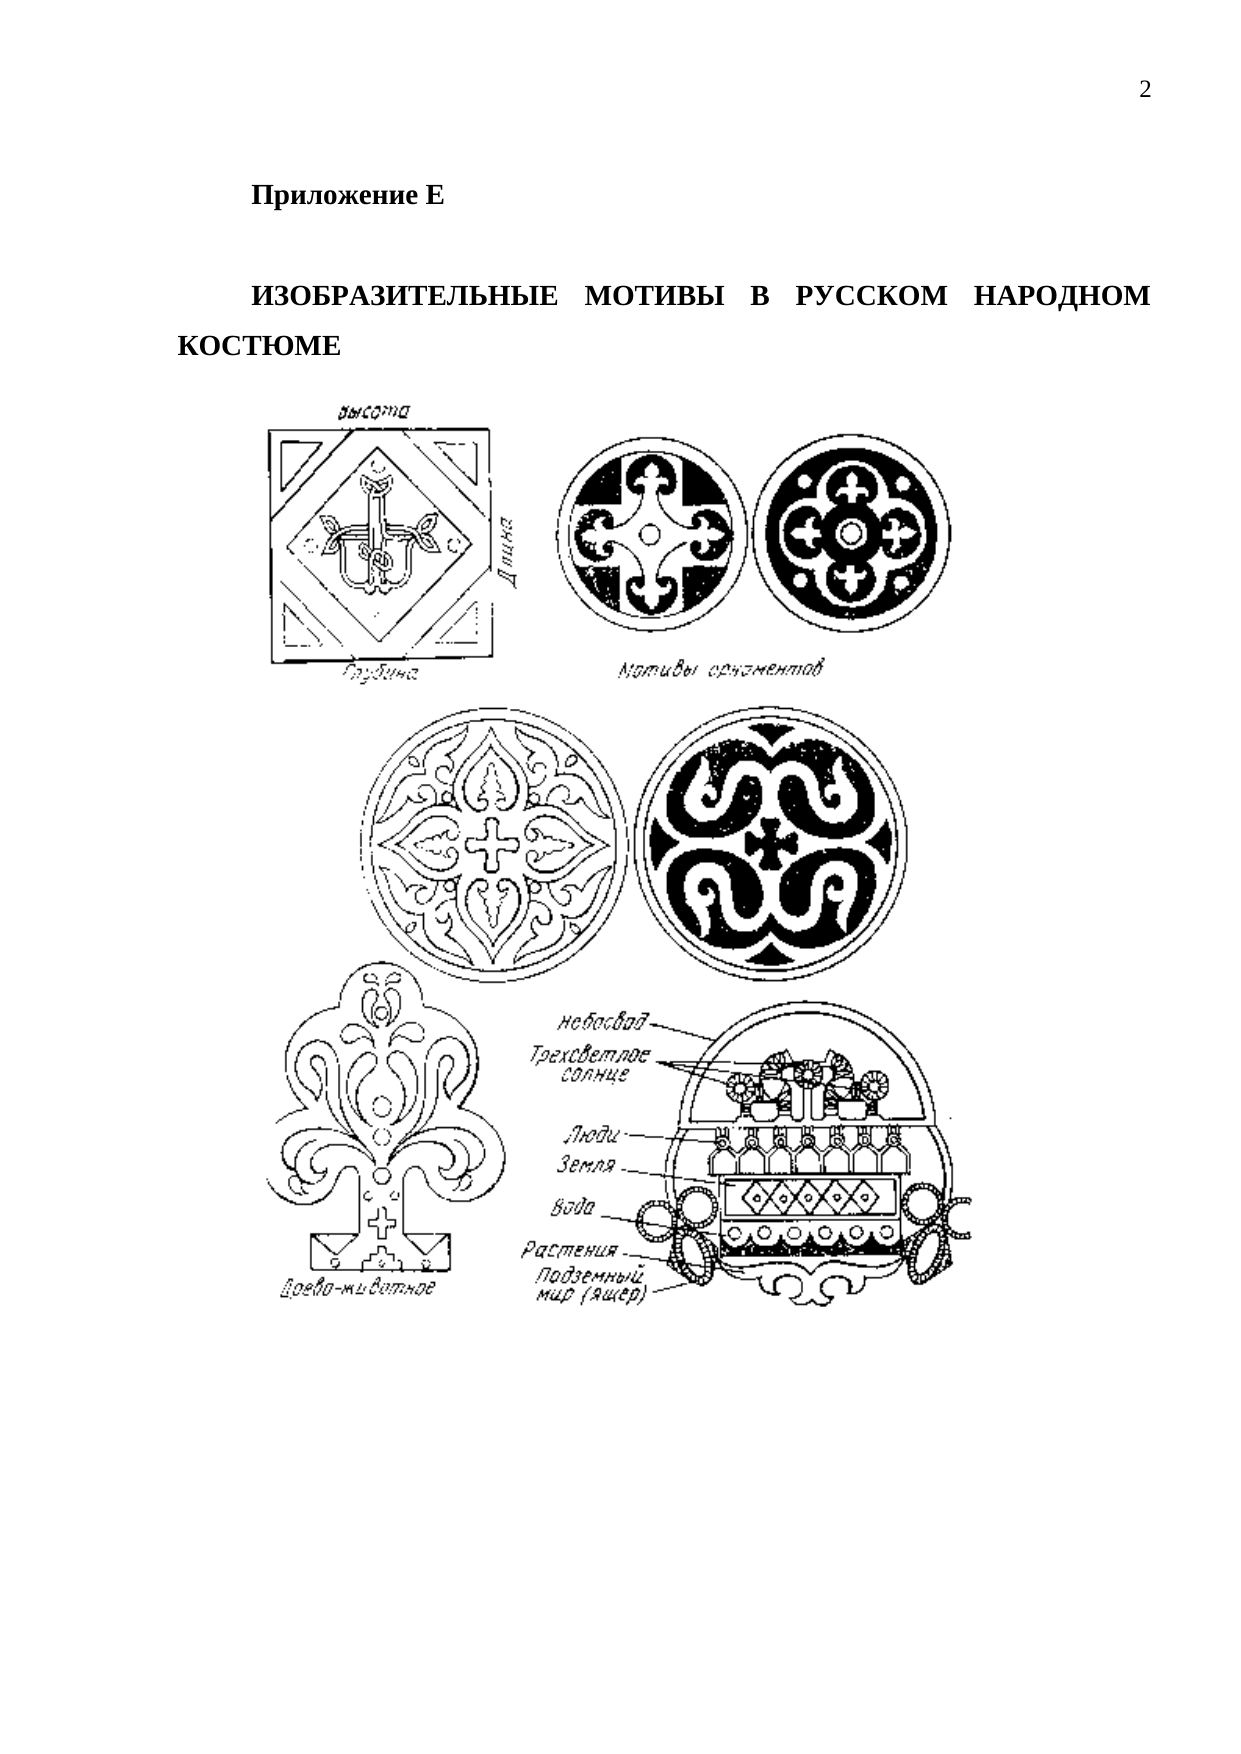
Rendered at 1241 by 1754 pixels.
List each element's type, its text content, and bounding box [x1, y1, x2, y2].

text Приложение Е [177, 177, 1152, 211]
text ИЗОБРАЗИТЕЛЬНЫЕ МОТИВЫ В РУССКОМ НАРОДНОМ КОСТЮМЕ [177, 278, 1152, 362]
picture [251, 378, 986, 1332]
